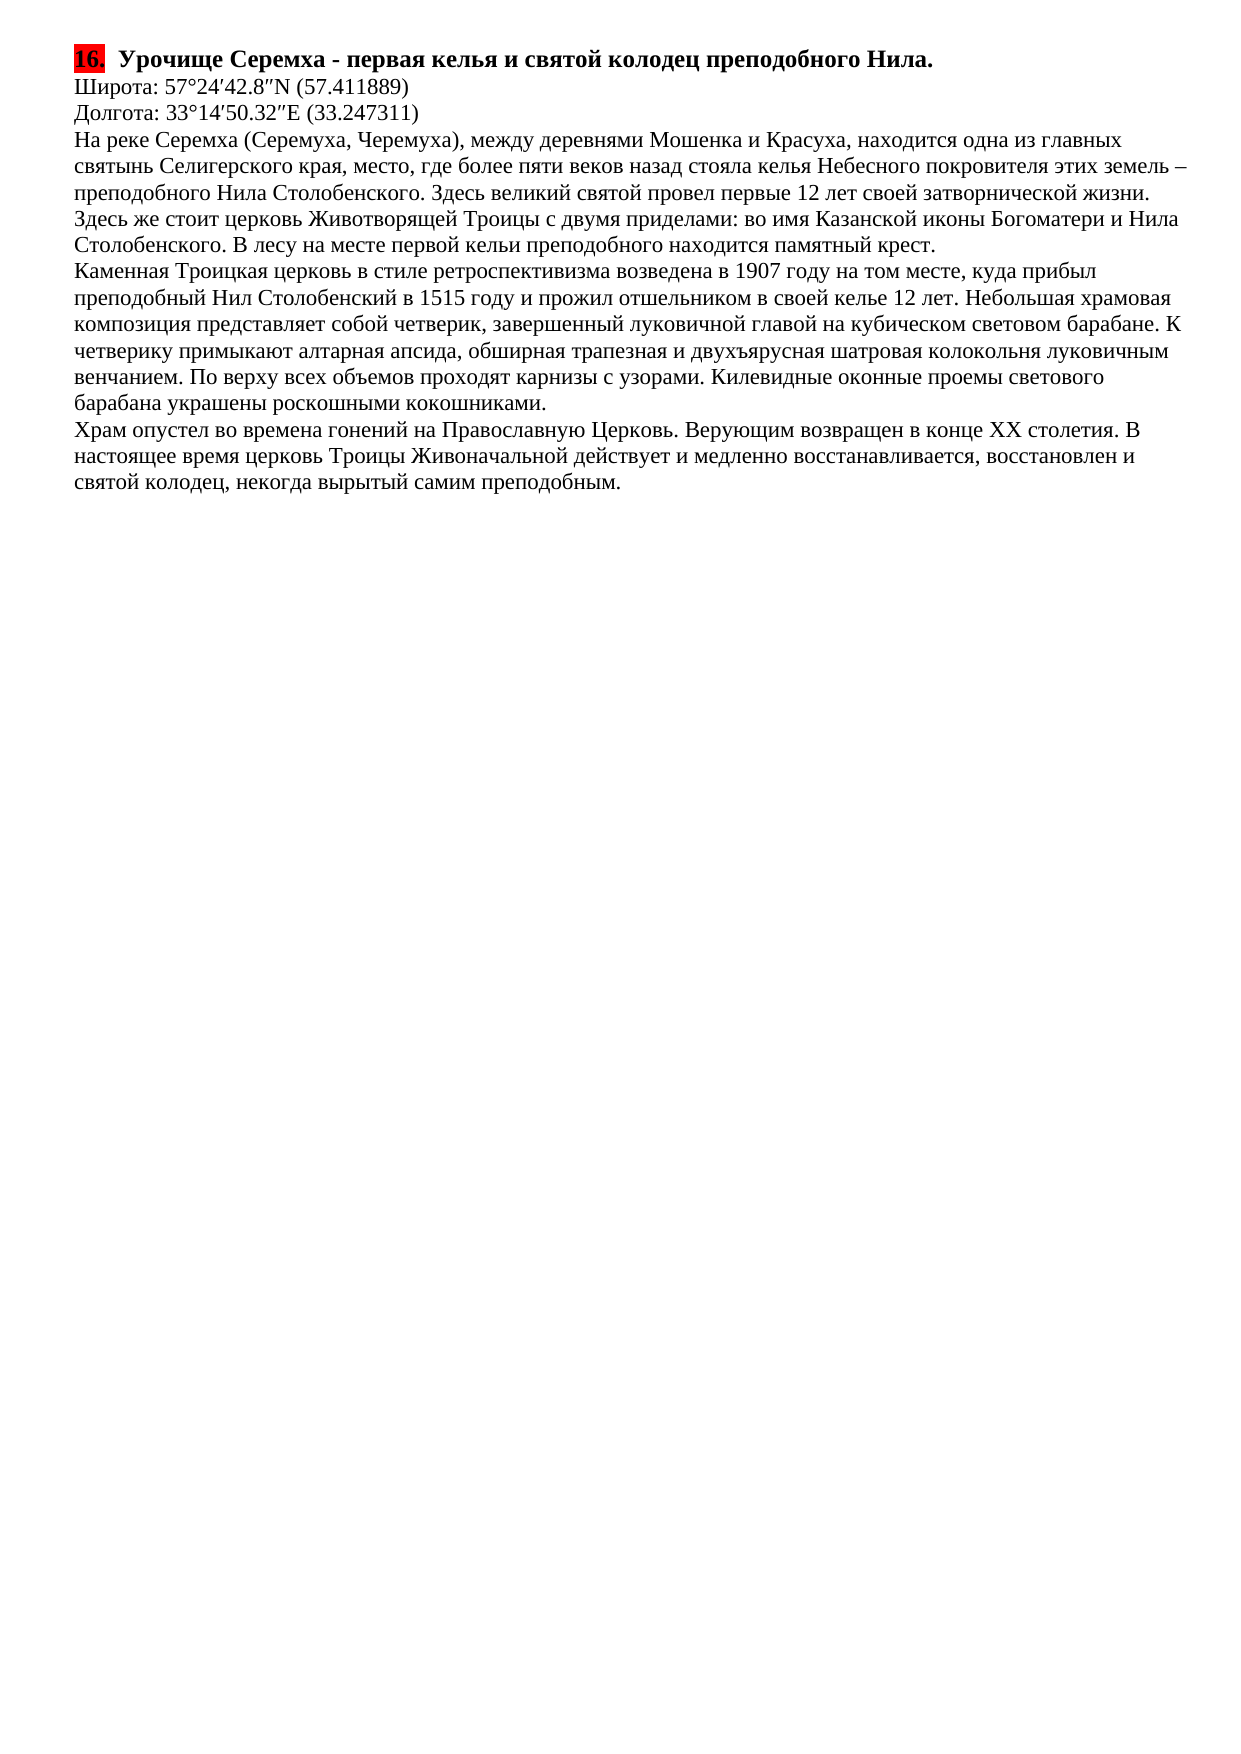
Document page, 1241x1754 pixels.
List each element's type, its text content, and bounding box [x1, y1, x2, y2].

text 16. Урочище Серемха - первая келья и святой колодец преподобного Нила. [105, 44, 1196, 73]
text Широта: 57°24′42.8″N (57.411889) Долгота: 33°14′50.32″E (33.247311) [74, 73, 1196, 126]
text На реке Серемха (Серемуха, Черемуха), между деревнями Мошенка и Красуха, находится одна из главных святынь Селигерского края, место, где более пяти веков назад стояла келья Небесного покровителя этих земель – преподобного Нила Столобенского. Здесь великий святой провел первые 12 лет своей затворнической жизни. Здесь же стоит церковь Животворящей Троицы с двумя приделами: во имя Казанской иконы Богоматери и Нила Столобенского. В лесу на месте первой кельи преподобного находится памятный крест. Каменная Троицкая церковь в стиле ретроспективизма возведена в 1907 году на том месте, куда прибыл преподобный Нил Столобенский в 1515 году и прожил отшельником в своей келье 12 лет. Небольшая храмовая композиция представляет собой четверик, завершенный луковичной главой на кубическом световом барабане. К четверику примыкают алтарная апсида, обширная трапезная и двухъярусная шатровая колокольня луковичным венчанием. По верху всех объемов проходят карнизы с узорами. Килевидные оконные проемы светового барабана украшены роскошными кокошниками. Храм опустел во времена гонений на Православную Церковь. Верующим возвращен в конце XX столетия. В настоящее время церковь Троицы Живоначальной действует и медленно восстанавливается, восстановлен и святой колодец, некогда вырытый самим преподобным. [74, 126, 1196, 495]
